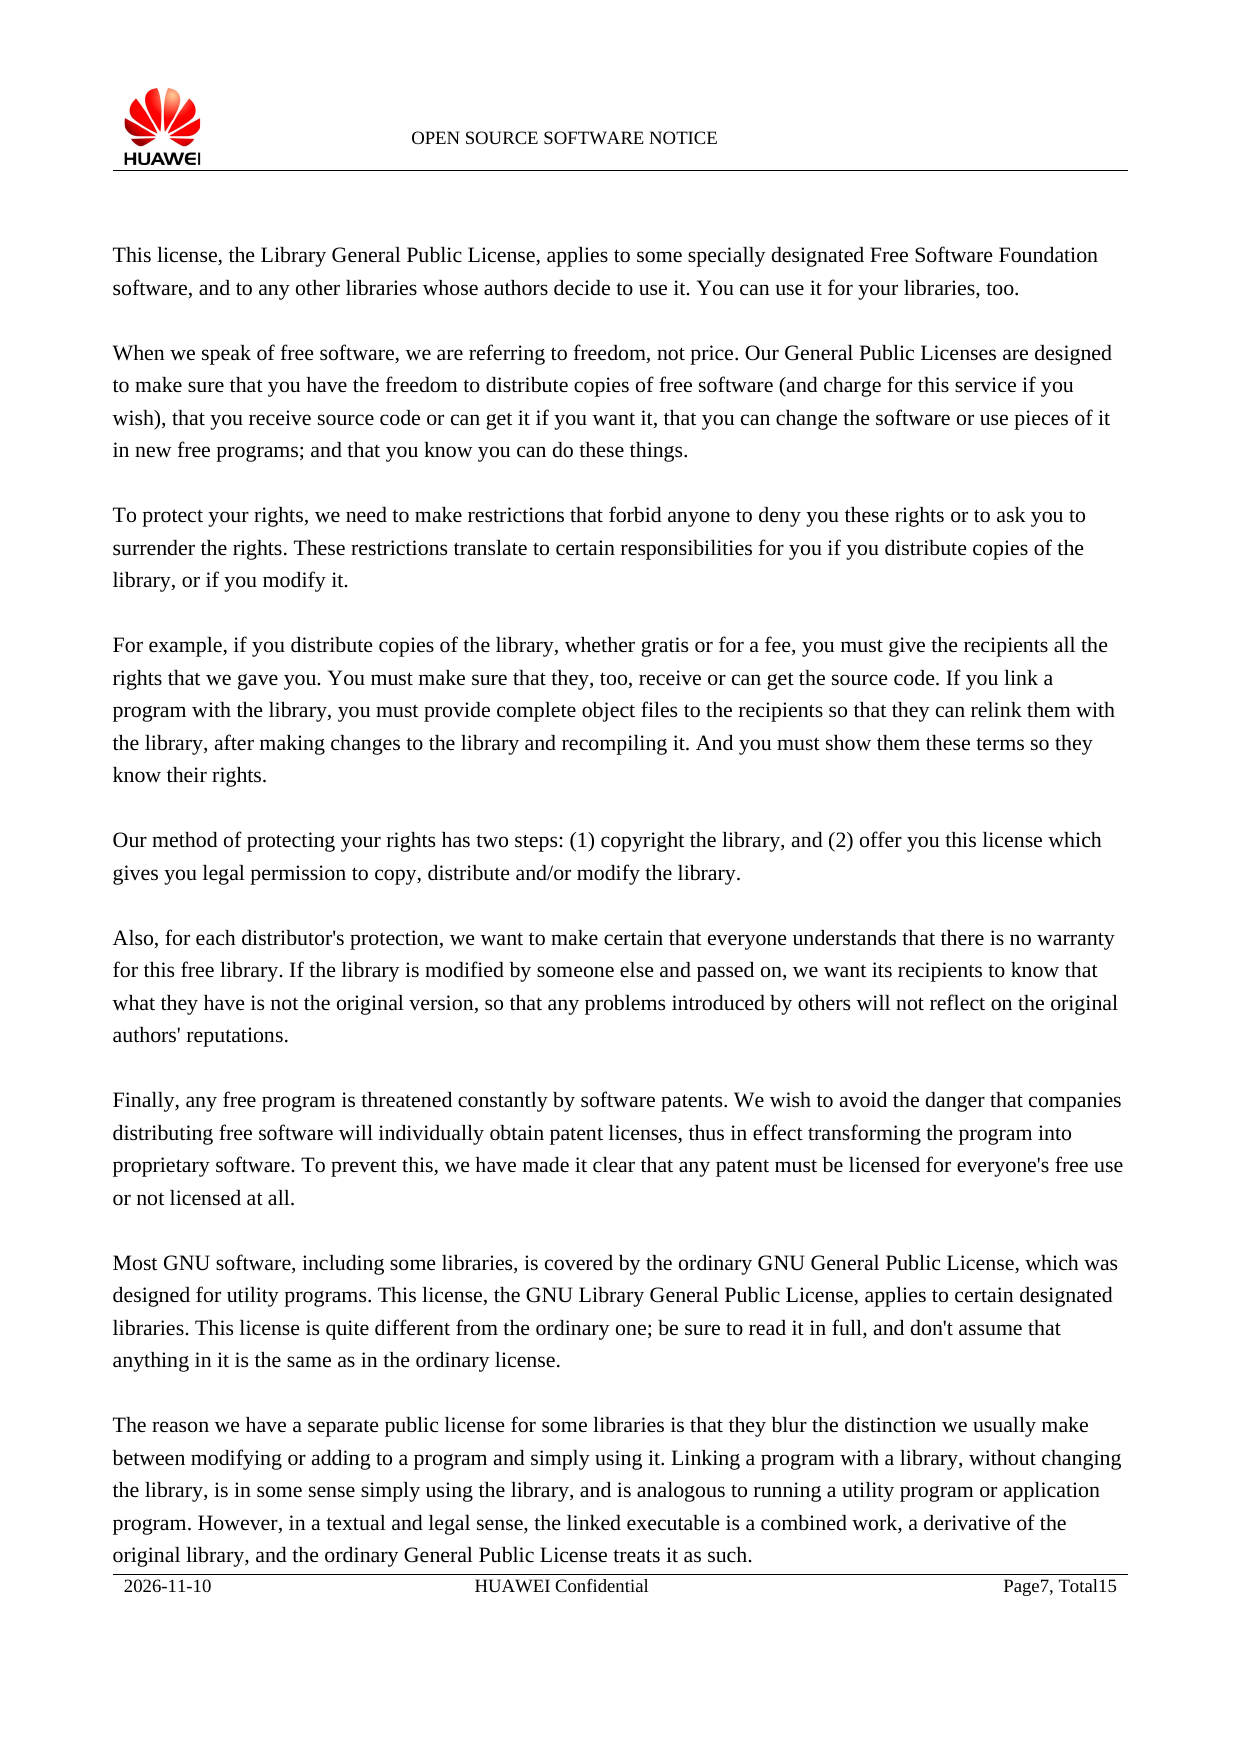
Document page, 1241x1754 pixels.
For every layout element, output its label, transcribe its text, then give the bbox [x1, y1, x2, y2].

picture [124, 88, 201, 165]
